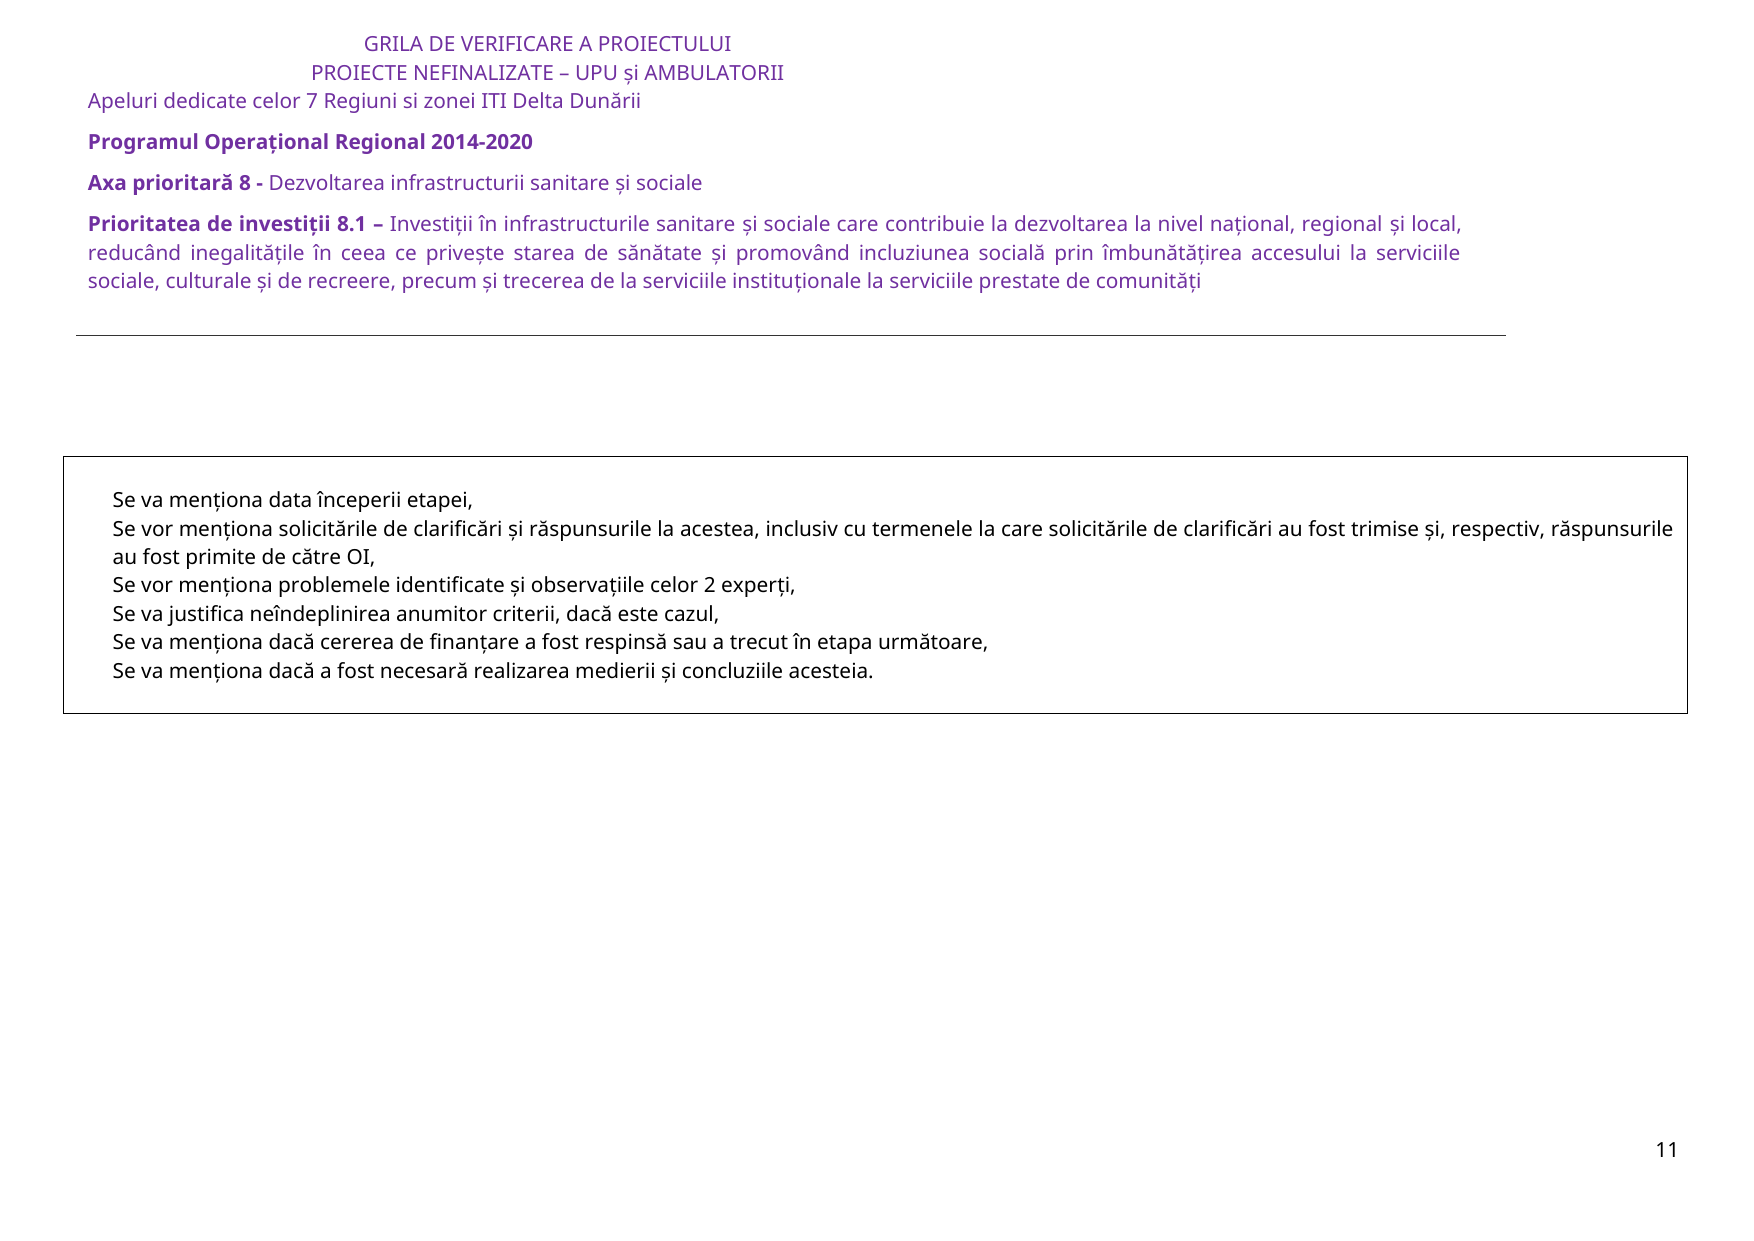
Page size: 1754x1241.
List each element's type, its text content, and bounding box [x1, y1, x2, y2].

table_header Se va menționa data începerii etapei, Se vor menționa solicitările de clarificări și răspunsurile la acestea, inclusiv cu termenele la care solicitările de clarificări au fost trimise și, respectiv, răspunsurile au fost primite de către OI, Se vor menționa problemele identificate și observațiile celor 2 experți, Se va justifica neîndeplinirea anumitor criterii, dacă este cazul, Se va menționa dacă cererea de finanțare a fost respinsă sau a trecut în etapa următoare, Se va menționa dacă a fost necesară realizarea medierii și concluziile acesteia. [64, 457, 1687, 713]
